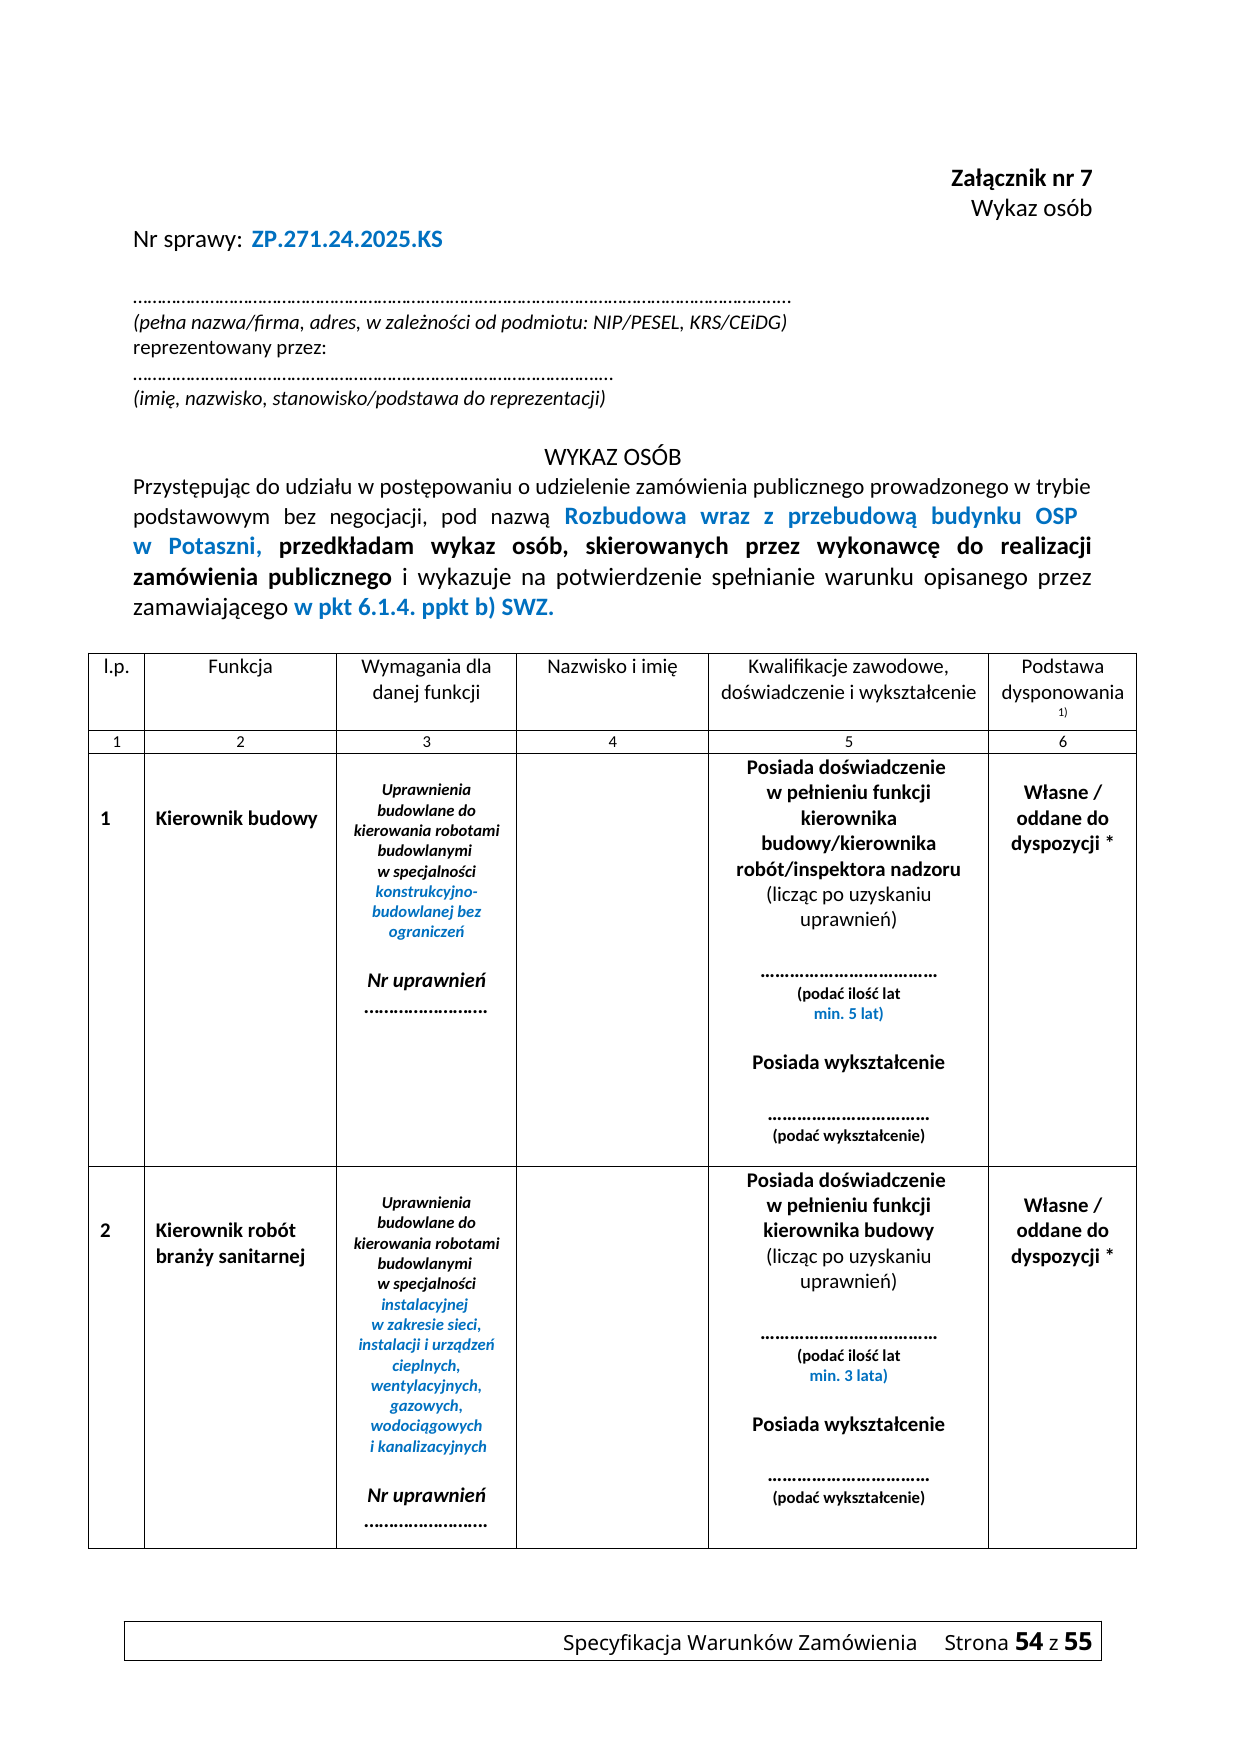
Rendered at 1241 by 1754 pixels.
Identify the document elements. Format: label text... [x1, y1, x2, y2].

table_cell [517, 1167, 708, 1548]
table_header Funkcja [145, 654, 336, 730]
text Wykaz osób [133, 192, 1092, 223]
table_cell 6 [989, 731, 1136, 753]
text Nr sprawy: ZP.271.24.2025.KS [133, 223, 1092, 253]
table_cell Posiada doświadczenie w pełnieniu funkcji kierownika budowy/kierownika robót/inspektora nadzoru (licząc po uzyskaniu uprawnień) ……………………………… (podać ilość lat min. 5 lat) Posiada wykształcenie …………………………… (podać wykształcenie) [709, 754, 988, 1166]
table_cell Kierownik budowy [145, 754, 336, 1166]
table_cell Własne / oddane do dyspozycji * [989, 754, 1136, 1166]
text (pełna nazwa/firma, adres, w zależności od podmiotu: NIP/PESEL, KRS/CEiDG) [133, 309, 1092, 334]
table_cell Kierownik robót branży sanitarnej [145, 1167, 336, 1548]
table_cell Uprawnienia budowlane do kierowania robotami budowlanymi w specjalności konstrukcyjno-budowlanej bez ograniczeń Nr uprawnień ……………………. [337, 754, 516, 1166]
table_cell Uprawnienia budowlane do kierowania robotami budowlanymi w specjalności instalacyjnej w zakresie sieci, instalacji i urządzeń cieplnych, wentylacyjnych, gazowych, wodociągowych i kanalizacyjnych Nr uprawnień ……………………. [337, 1167, 516, 1548]
text (imię, nazwisko, stanowisko/podstawa do reprezentacji) [133, 385, 1092, 411]
table_cell 1 [89, 731, 144, 753]
table_header Podstawa dysponowania 1) [989, 654, 1136, 730]
text ……………………………………………………………………………………………………………………..… [133, 284, 1092, 309]
text Przystępując do udziału w postępowaniu o udzielenie zamówienia publicznego prowadzonego w trybie podstawowym bez negocjacji, pod nazwą Rozbudowa wraz z przebudową budynku OSP w Potaszni, przedkładam wykaz osób, skierowanych przez wykonawcę do realizacji zamówienia publicznego i wykazuje na potwierdzenie spełnianie warunku opisanego przez zamawiającego w pkt 6.1.4. ppkt b) SWZ. [133, 472, 1092, 622]
text WYKAZ OSÓB [133, 441, 1092, 472]
table_header Wymagania dla danej funkcji [337, 654, 516, 730]
text …………………………………………………………………………………….… [133, 360, 1092, 385]
table_cell [517, 754, 708, 1166]
table_header Kwalifikacje zawodowe, doświadczenie i wykształcenie [709, 654, 988, 730]
table_cell Posiada doświadczenie w pełnieniu funkcji kierownika budowy (licząc po uzyskaniu uprawnień) ……………………………… (podać ilość lat min. 3 lata) Posiada wykształcenie …………………………… (podać wykształcenie) [709, 1167, 988, 1548]
table_header l.p. [89, 654, 144, 730]
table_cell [989, 1167, 1136, 1548]
table_cell 2 [89, 1167, 144, 1548]
table_cell 2 [145, 731, 336, 753]
table_cell 4 [517, 731, 708, 753]
text Załącznik nr 7 [133, 162, 1092, 192]
table_header Nazwisko i imię [517, 654, 708, 730]
table_cell 1 [89, 754, 144, 1166]
text reprezentowany przez: [133, 334, 1092, 360]
table_cell 3 [337, 731, 516, 753]
table_cell 5 [709, 731, 988, 753]
